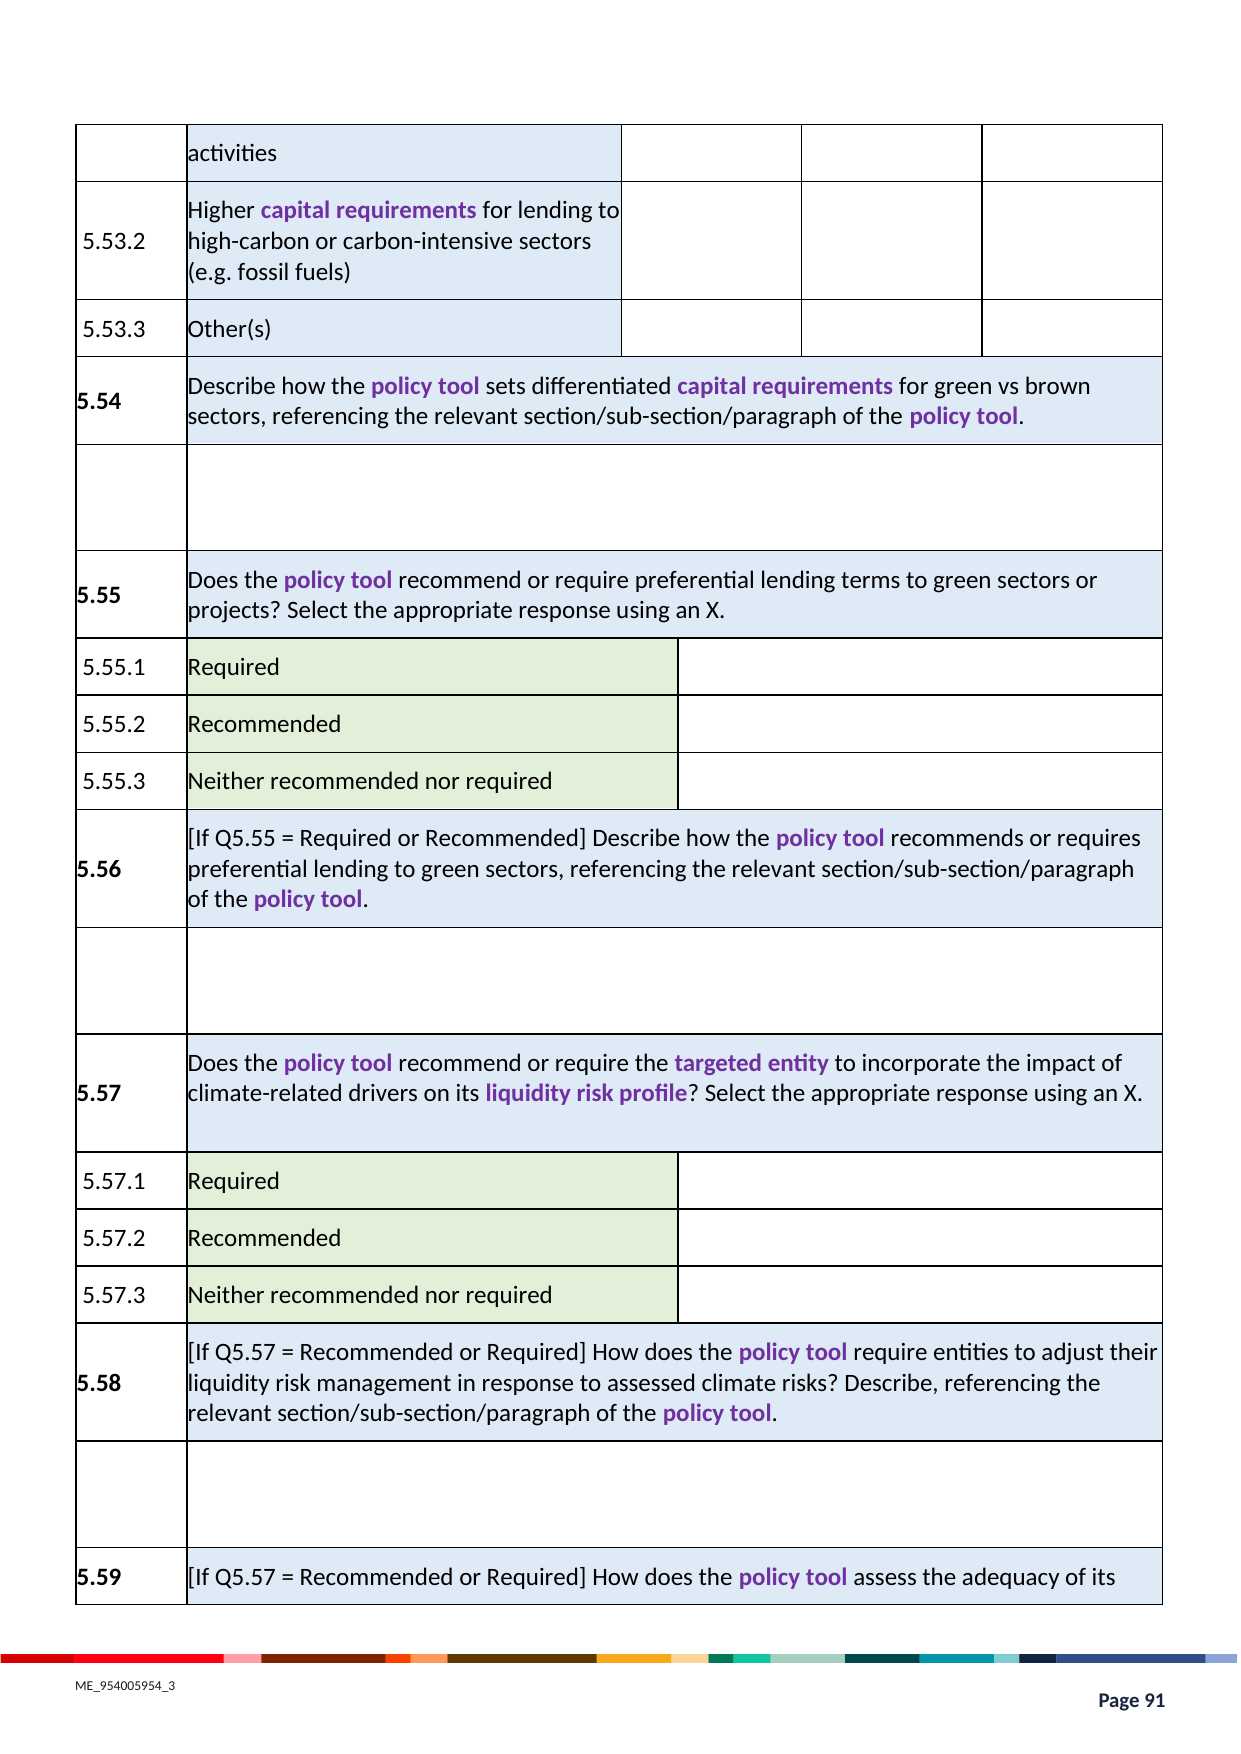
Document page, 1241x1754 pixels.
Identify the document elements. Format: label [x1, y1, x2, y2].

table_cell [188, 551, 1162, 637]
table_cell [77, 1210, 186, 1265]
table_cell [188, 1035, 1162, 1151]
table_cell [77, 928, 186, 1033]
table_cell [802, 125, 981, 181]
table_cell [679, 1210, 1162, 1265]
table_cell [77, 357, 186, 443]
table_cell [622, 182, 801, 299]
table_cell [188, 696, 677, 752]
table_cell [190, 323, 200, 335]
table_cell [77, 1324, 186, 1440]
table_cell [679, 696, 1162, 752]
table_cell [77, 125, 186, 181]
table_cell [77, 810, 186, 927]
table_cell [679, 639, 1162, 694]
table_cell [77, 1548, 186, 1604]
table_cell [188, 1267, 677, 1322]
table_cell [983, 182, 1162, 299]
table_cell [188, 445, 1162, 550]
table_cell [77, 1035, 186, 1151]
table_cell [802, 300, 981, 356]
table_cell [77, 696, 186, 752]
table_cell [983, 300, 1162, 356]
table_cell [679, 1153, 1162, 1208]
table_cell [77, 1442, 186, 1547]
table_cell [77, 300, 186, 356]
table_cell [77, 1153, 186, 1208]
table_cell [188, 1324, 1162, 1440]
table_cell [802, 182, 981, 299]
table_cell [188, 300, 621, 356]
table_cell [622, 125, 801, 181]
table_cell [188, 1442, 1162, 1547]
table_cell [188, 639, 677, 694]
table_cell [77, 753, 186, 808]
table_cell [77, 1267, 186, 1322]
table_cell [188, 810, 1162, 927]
picture [0, 1654, 1236, 1663]
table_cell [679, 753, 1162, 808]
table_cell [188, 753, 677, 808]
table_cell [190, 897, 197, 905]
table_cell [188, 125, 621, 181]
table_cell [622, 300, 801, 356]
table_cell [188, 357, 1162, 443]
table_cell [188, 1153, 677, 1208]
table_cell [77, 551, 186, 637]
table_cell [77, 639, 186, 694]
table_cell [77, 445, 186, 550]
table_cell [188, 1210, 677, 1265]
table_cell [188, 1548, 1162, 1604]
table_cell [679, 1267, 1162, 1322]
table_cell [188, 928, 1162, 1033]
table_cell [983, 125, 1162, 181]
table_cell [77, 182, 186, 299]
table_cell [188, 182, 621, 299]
